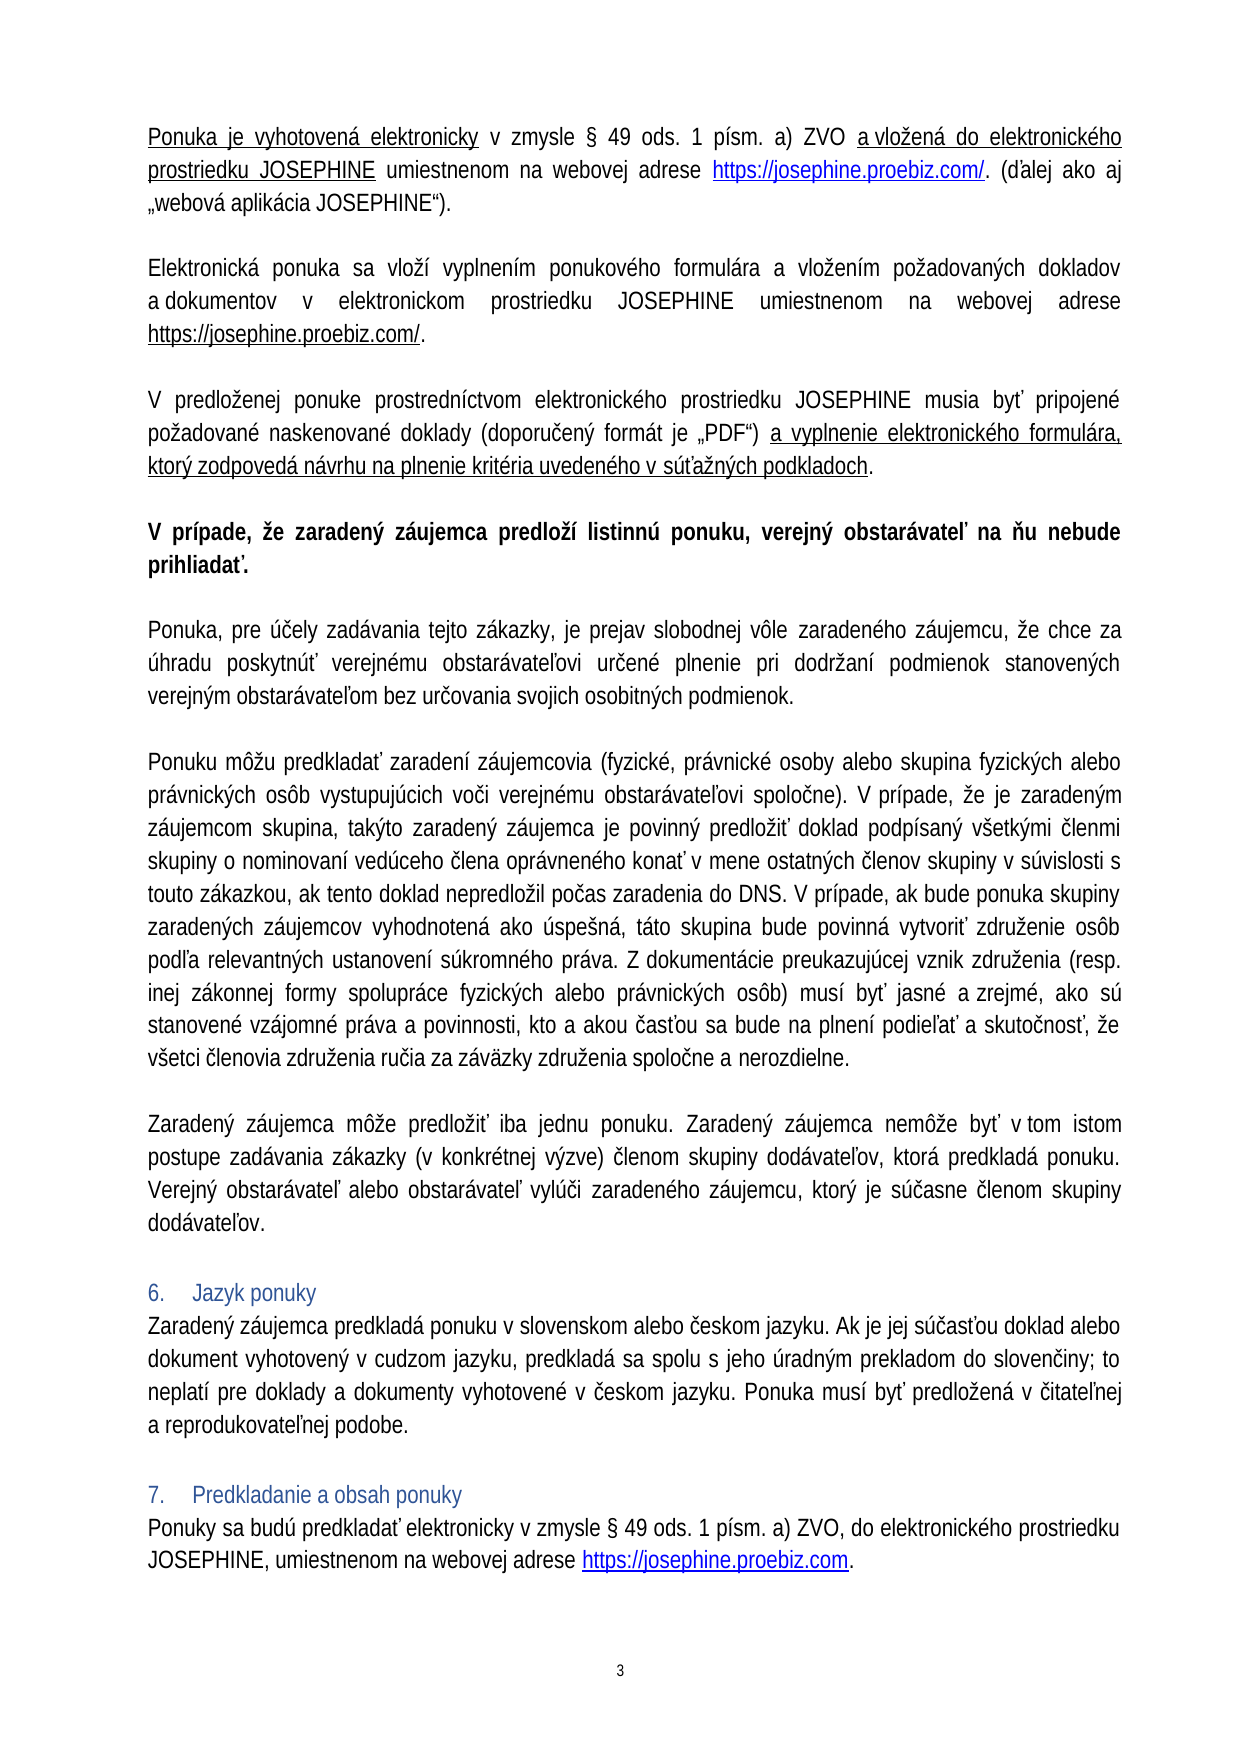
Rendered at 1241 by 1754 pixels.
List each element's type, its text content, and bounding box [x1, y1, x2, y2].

text Elektronická ponuka sa vloží vyplnením ponukového formulára a vložením požadovaných dokladov a dokumentov v elektronickom prostriedku JOSEPHINE umiestnenom na webovej adrese https://josephine.proebiz.com/. [148, 253, 1122, 348]
text V prípade, že zaradený záujemca predloží listinnú ponuku, verejný obstarávateľ na ňu nebude prihliadať. [148, 517, 1122, 578]
text Ponuky sa budú predkladať elektronicky v zmysle § 49 ods. 1 písm. a) ZVO, do elektronického prostriedku JOSEPHINE, umiestnenom na webovej adrese https://josephine.proebiz.com. [148, 1513, 1122, 1574]
text Zaradený záujemca predkladá ponuku v slovenskom alebo českom jazyku. Ak je jej súčasťou doklad alebo dokument vyhotovený v cudzom jazyku, predkladá sa spolu s jeho úradným prekladom do slovenčiny; to neplatí pre doklady a dokumenty vyhotovené v českom jazyku. Ponuka musí byť predložená v čitateľnej a reprodukovateľnej podobe. [148, 1311, 1122, 1438]
text Ponuka, pre účely zadávania tejto zákazky, je prejav slobodnej vôle zaradeného záujemcu, že chce za úhradu poskytnúť verejnému obstarávateľovi určené plnenie pri dodržaní podmienok stanovených verejným obstarávateľom bez určovania svojich osobitných podmienok. [148, 616, 1122, 710]
text Ponuka je vyhotovená elektronicky v zmysle § 49 ods. 1 písm. a) ZVO a vložená do elektronického prostriedku JOSEPHINE umiestnenom na webovej adrese https://josephine.proebiz.com/. (ďalej ako aj „webová aplikácia JOSEPHINE“). [148, 122, 1122, 216]
text Ponuku môžu predkladať zaradení záujemcovia (fyzické, právnické osoby alebo skupina fyzických alebo právnických osôb vystupujúcich voči verejnému obstarávateľovi spoločne). V prípade, že je zaradeným záujemcom skupina, takýto zaradený záujemca je povinný predložiť doklad podpísaný všetkými členmi skupiny o nominovaní vedúceho člena oprávneného konať v mene ostatných členov skupiny v súvislosti s touto zákazkou, ak tento doklad nepredložil počas zaradenia do DNS. V prípade, ak bude ponuka skupiny zaradených záujemcov vyhodnotená ako úspešná, táto skupina bude povinná vytvoriť združenie osôb podľa relevantných ustanovení súkromného práva. Z dokumentácie preukazujúcej vznik združenia (resp. inej zákonnej formy spolupráce fyzických alebo právnických osôb) musí byť jasné a zrejmé, ako sú stanovené vzájomné práva a povinnosti, kto a akou časťou sa bude na plnení podieľať a skutočnosť, že všetci členovia združenia ručia za záväzky združenia spoločne a nerozdielne. [148, 747, 1122, 1072]
subtitle Predkladanie a obsah ponuky [148, 1480, 1122, 1508]
text V predloženej ponuke prostredníctvom elektronického prostriedku JOSEPHINE musia byť pripojené požadované naskenované doklady (doporučený formát je „PDF“) a vyplnenie elektronického formulára, ktorý zodpovedá návrhu na plnenie kritéria uvedeného v súťažných podkladoch. [148, 385, 1122, 479]
subtitle Jazyk ponuky [148, 1278, 1122, 1307]
text Zaradený záujemca môže predložiť iba jednu ponuku. Zaradený záujemca nemôže byť v tom istom postupe zadávania zákazky (v konkrétnej výzve) členom skupiny dodávateľov, ktorá predkladá ponuku. Verejný obstarávateľ alebo obstarávateľ vylúči zaradeného záujemcu, ktorý je súčasne členom skupiny dodávateľov. [148, 1109, 1122, 1237]
